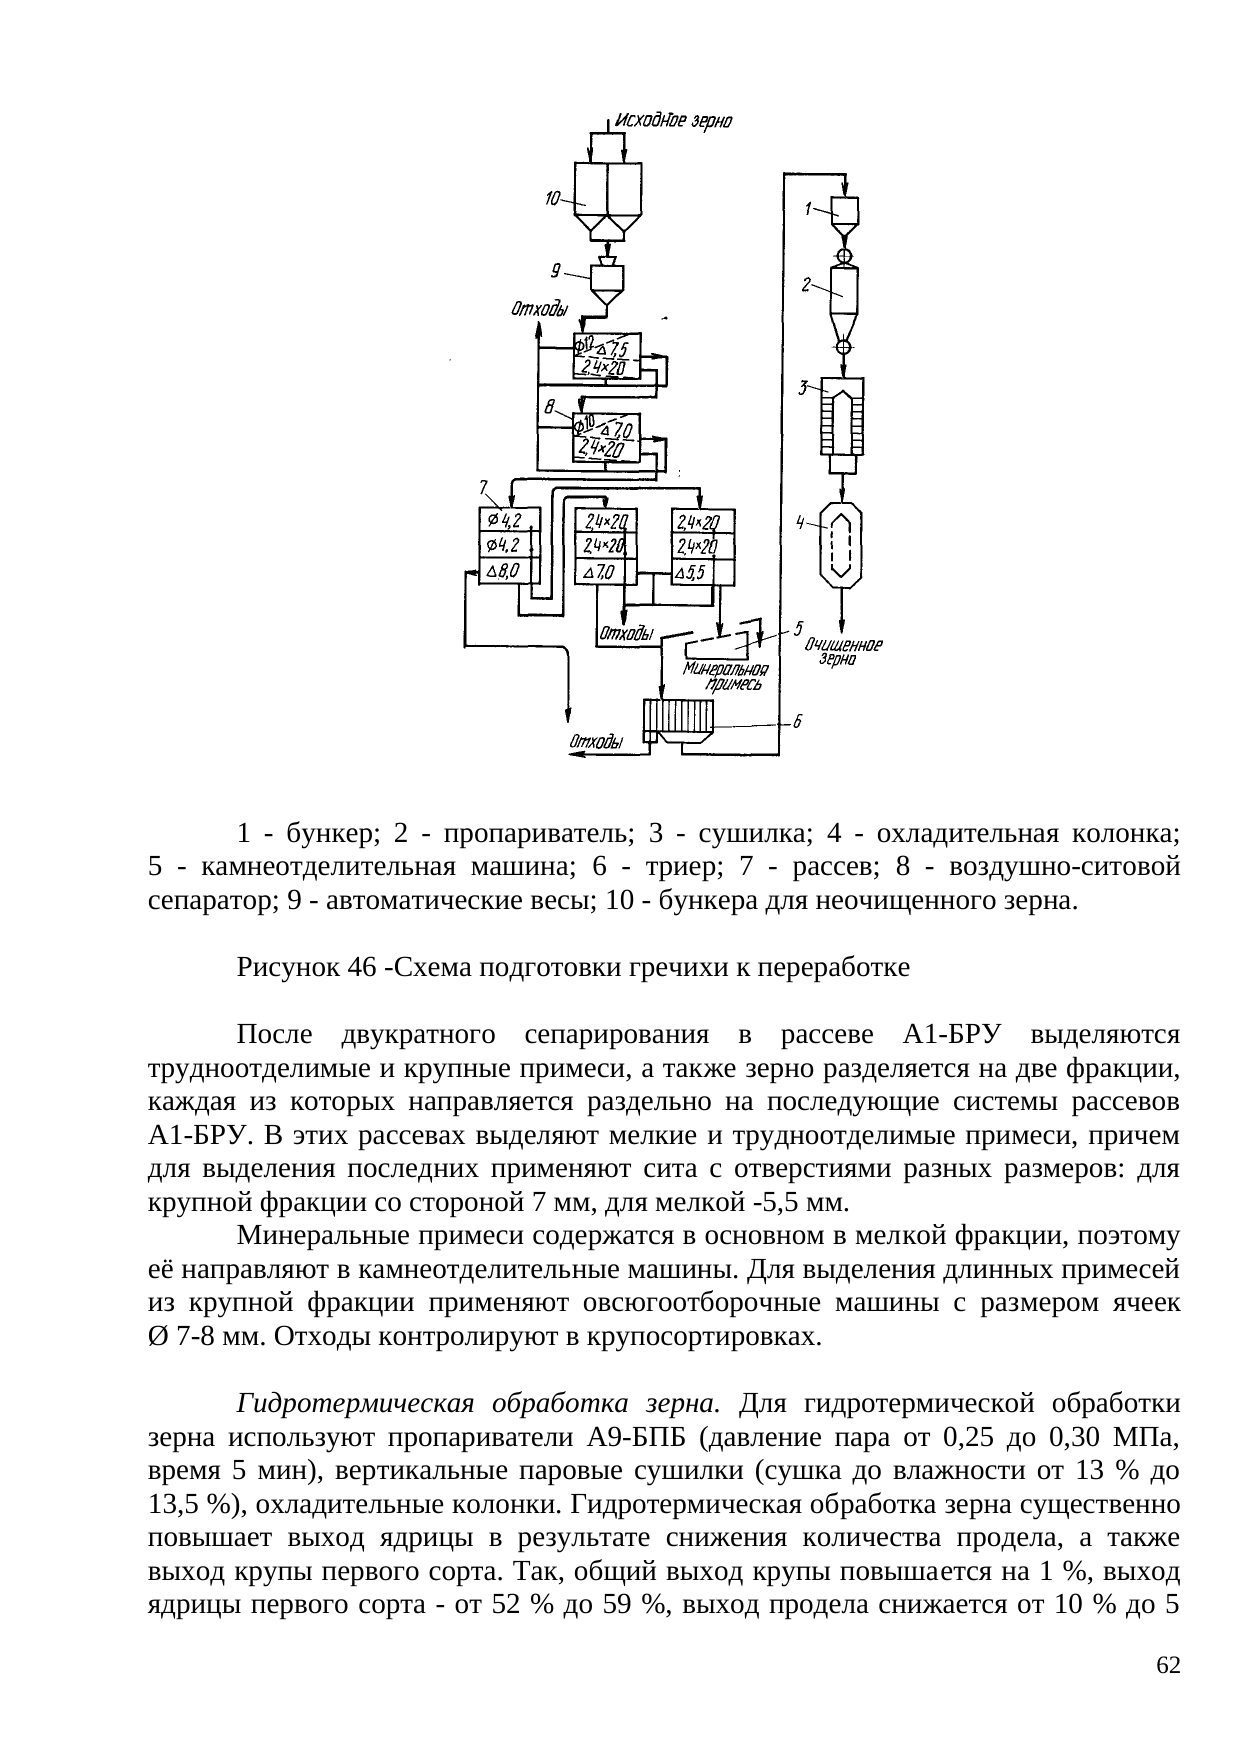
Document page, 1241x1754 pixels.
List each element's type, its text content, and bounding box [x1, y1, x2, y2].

text Рисунок 46 -Схема подготовки гречихи к переработке [148, 949, 1181, 983]
text Минеральные примеси содержатся в основном в мелкой фракции, поэтому её направляют в камнеотделительные машины. Для выделения длинных примесей из крупной фракции применяют овсюгоотборочные машины с размером ячеек Ø 7-8 мм. Отходы контролируют в крупосортировках. [148, 1217, 1181, 1352]
picture [429, 73, 899, 776]
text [148, 1385, 1181, 1620]
text 1 - бункер; 2 - пропариватель; 3 - сушилка; 4 - охладительная колонка; 5 - камнеотделительная машина; 6 - триер; 7 - рассев; 8 - воздушно-ситовой сепаратор; 9 - автоматические весы; 10 - бункера для неочищенного зерна. [148, 815, 1181, 916]
text После двукратного сепарирования в рассеве А1-БРУ выделяются трудноотделимые и крупные примеси, а также зерно разделяется на две фракции, каждая из которых направляется раздельно на последующие системы рассевов А1-БРУ. В этих рассевах выделяют мелкие и трудноотделимые примеси, причем для выделения последних применяют сита с отверстиями разных размеров: для крупной фракции со стороной 7 мм, для мелкой -5,5 мм. [148, 1016, 1181, 1217]
